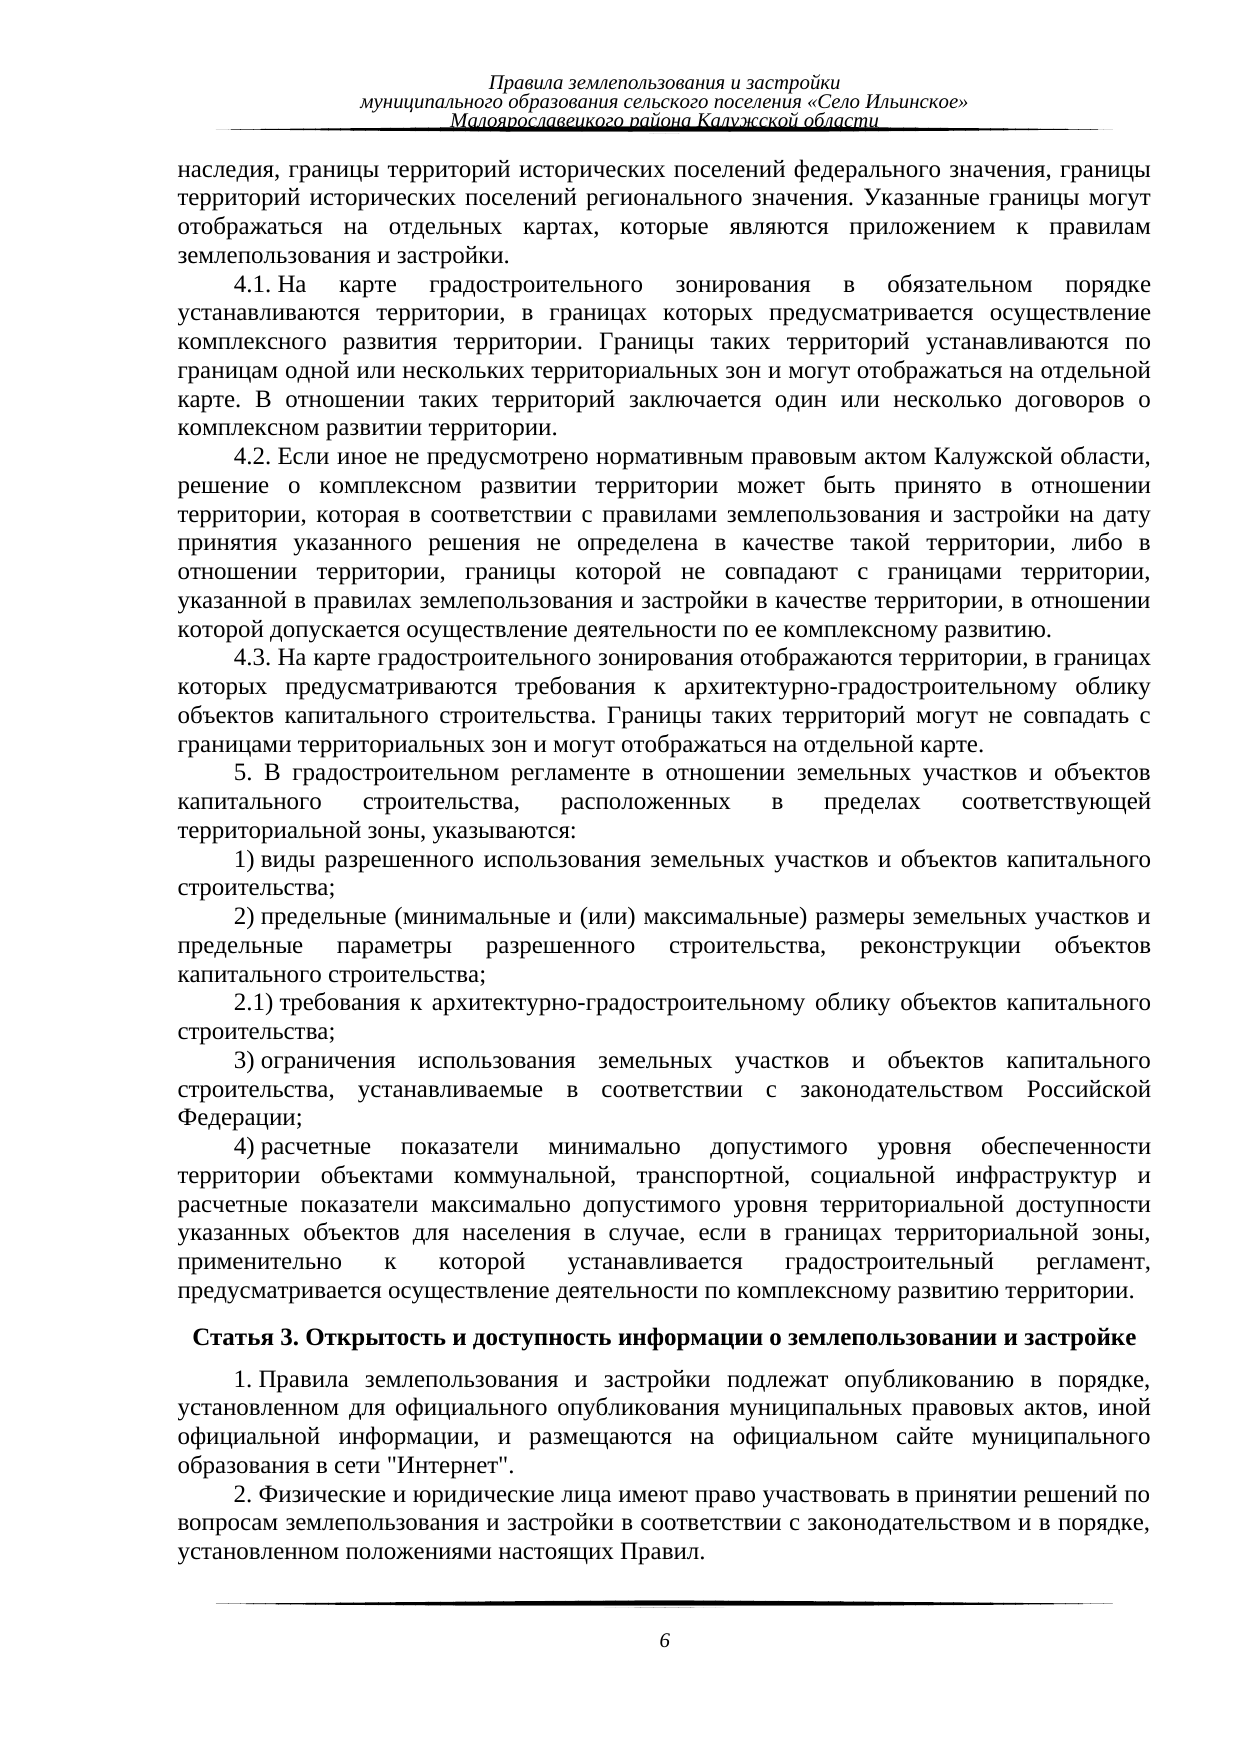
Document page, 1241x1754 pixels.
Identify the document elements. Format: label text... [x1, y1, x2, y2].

text 2.1) требования к архитектурно-градостроительному облику объектов капитального строительства; [177, 987, 1152, 1045]
text 4.3. На карте градостроительного зонирования отображаются территории, в границах которых предусматриваются требования к архитектурно-градостроительному облику объектов капитального строительства. Границы таких территорий могут не совпадать с границами территориальных зон и могут отображаться на отдельной карте. [177, 642, 1152, 757]
subtitle Статья 3. Открытость и доступность информации о землепользовании и застройке [177, 1322, 1152, 1351]
text 2) предельные (минимальные и (или) максимальные) размеры земельных участков и предельные параметры разрешенного строительства, реконструкции объектов капитального строительства; [177, 901, 1152, 987]
picture [215, 125, 1113, 134]
text 4) расчетные показатели минимально допустимого уровня обеспеченности территории объектами коммунальной, транспортной, социальной инфраструктур и расчетные показатели максимально допустимого уровня территориальной доступности указанных объектов для населения в случае, если в границах территориальной зоны, применительно к которой устанавливается градостроительный регламент, предусматривается осуществление деятельности по комплексному развитию территории. [177, 1131, 1152, 1304]
text 2. Физические и юридические лица имеют право участвовать в принятии решений по вопросам землепользования и застройки в соответствии с законодательством и в порядке, установленном положениями настоящих Правил. [177, 1479, 1152, 1565]
text 5. В градостроительном регламенте в отношении земельных участков и объектов капитального строительства, расположенных в пределах соответствующей территориальной зоны, указываются: [177, 757, 1152, 844]
text 1) виды разрешенного использования земельных участков и объектов капитального строительства; [177, 844, 1152, 901]
text 3) ограничения использования земельных участков и объектов капитального строительства, устанавливаемые в соответствии с законодательством Российской Федерации; [177, 1045, 1152, 1131]
text 1. Правила землепользования и застройки подлежат опубликованию в порядке, установленном для официального опубликования муниципальных правовых актов, иной официальной информации, и размещаются на официальном сайте муниципального образования в сети "Интернет". [177, 1364, 1152, 1479]
text 4.2. Если иное не предусмотрено нормативным правовым актом Калужской области, решение о комплексном развитии территории может быть принято в отношении территории, которая в соответствии с правилами землепользования и застройки на дату принятия указанного решения не определена в качестве такой территории, либо в отношении территории, границы которой не совпадают с границами территории, указанной в правилах землепользования и застройки в качестве территории, в отношении которой допускается осуществление деятельности по ее комплексному развитию. [177, 441, 1152, 642]
picture [215, 1600, 1113, 1608]
text 4.1. На карте градостроительного зонирования в обязательном порядке устанавливаются территории, в границах которых предусматривается осуществление комплексного развития территории. Границы таких территорий устанавливаются по границам одной или нескольких территориальных зон и могут отображаться на отдельной карте. В отношении таких территорий заключается один или несколько договоров о комплексном развитии территории. [177, 269, 1152, 441]
